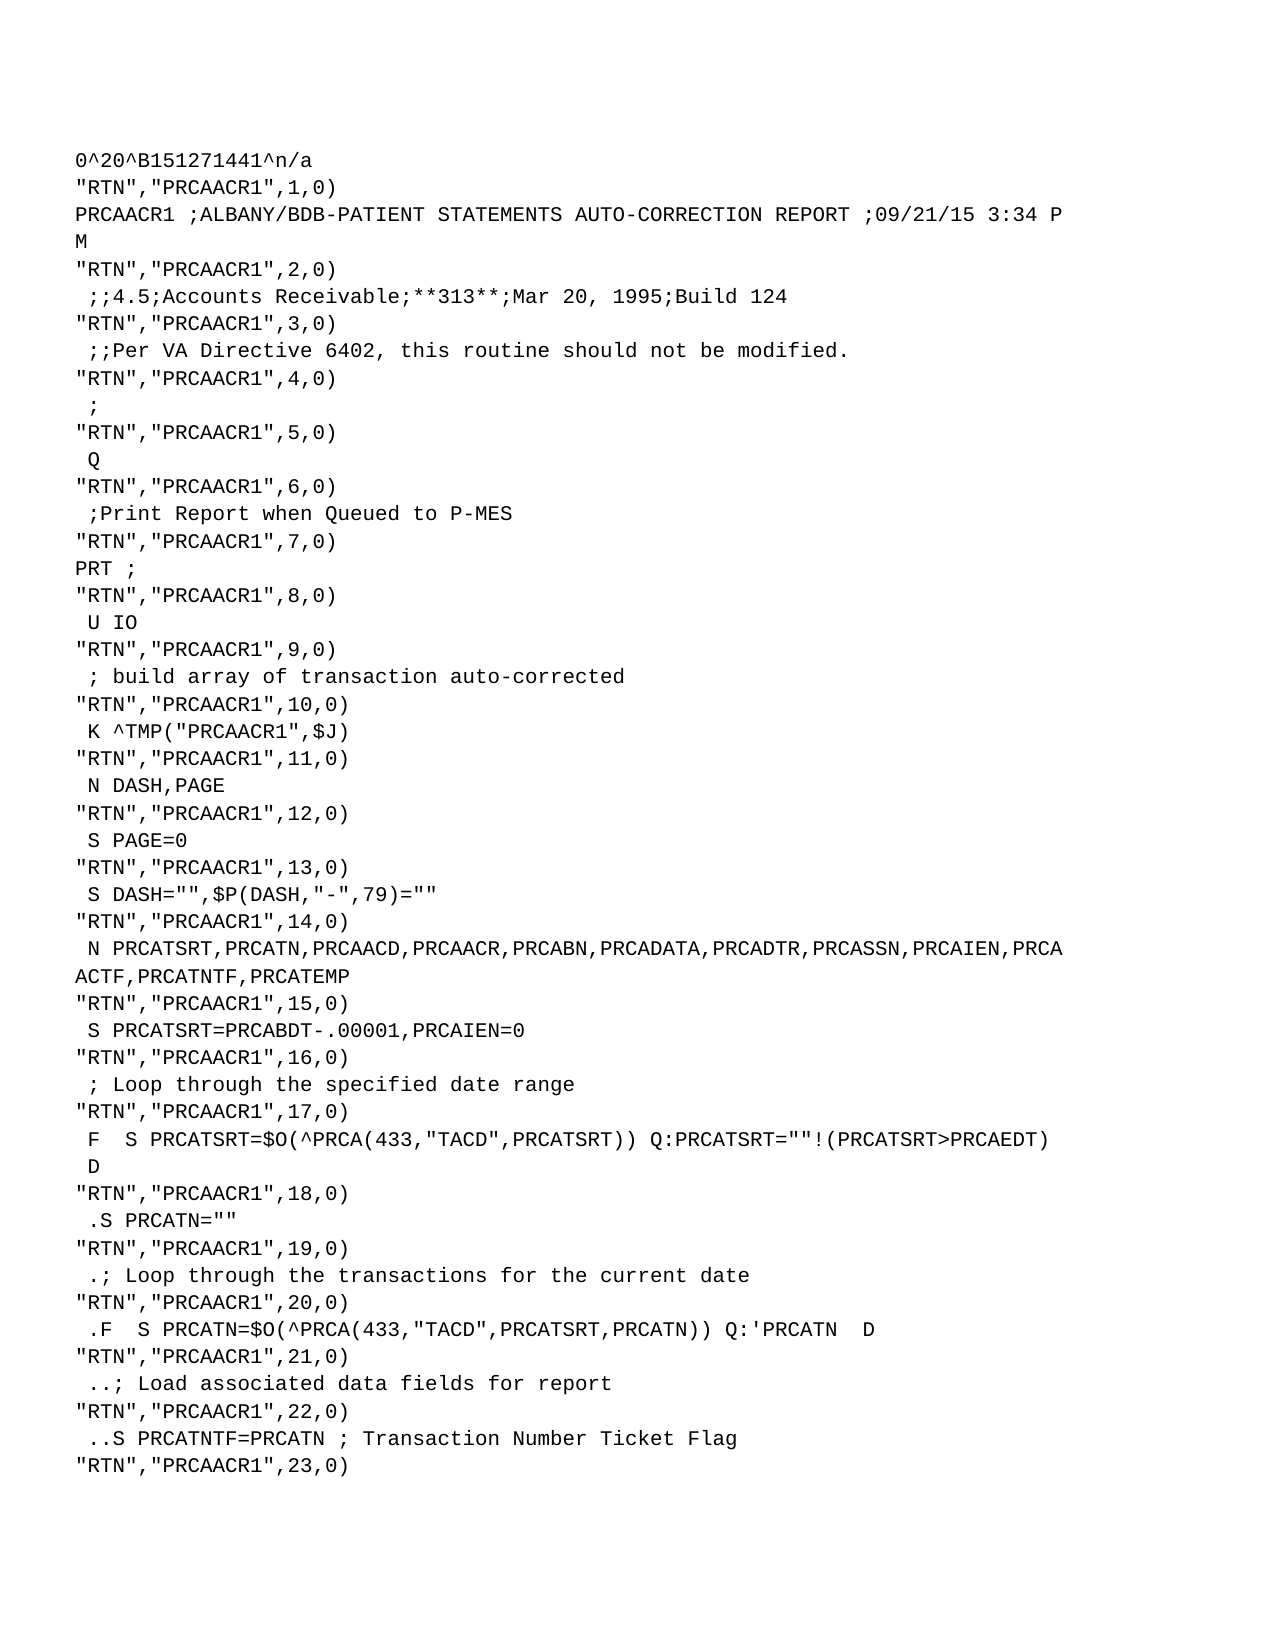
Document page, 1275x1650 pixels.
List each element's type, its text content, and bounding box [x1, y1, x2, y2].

text F S PRCATSRT=$O(^PRCA(433,"TACD",PRCATSRT)) Q:PRCATSRT=""!(PRCATSRT>PRCAEDT) [75, 1129, 1125, 1152]
text K ^TMP("PRCAACR1",$J) [75, 721, 1125, 744]
text Q [75, 449, 1125, 473]
text D [75, 1156, 1125, 1179]
text PRT ; [75, 558, 1125, 581]
text ..S PRCATNTF=PRCATN ; Transaction Number Ticket Flag [75, 1428, 1125, 1451]
text "RTN","PRCAACR1",19,0) [75, 1237, 1125, 1261]
text "RTN","PRCAACR1",14,0) [75, 911, 1125, 935]
text "RTN","PRCAACR1",3,0) [75, 313, 1125, 337]
text ACTF,PRCATNTF,PRCATEMP [75, 966, 1125, 989]
text ; build array of transaction auto-corrected [75, 667, 1125, 690]
text .S PRCATN="" [75, 1210, 1125, 1234]
text "RTN","PRCAACR1",5,0) [75, 422, 1125, 446]
text "RTN","PRCAACR1",18,0) [75, 1183, 1125, 1207]
text ..; Load associated data fields for report [75, 1373, 1125, 1397]
text PRCAACR1 ;ALBANY/BDB-PATIENT STATEMENTS AUTO-CORRECTION REPORT ;09/21/15 3:34 P [75, 204, 1125, 228]
text "RTN","PRCAACR1",16,0) [75, 1047, 1125, 1071]
text N DASH,PAGE [75, 775, 1125, 799]
text "RTN","PRCAACR1",20,0) [75, 1292, 1125, 1316]
text S PRCATSRT=PRCABDT-.00001,PRCAIEN=0 [75, 1020, 1125, 1044]
text ;;Per VA Directive 6402, this routine should not be modified. [75, 340, 1125, 364]
text "RTN","PRCAACR1",1,0) [75, 177, 1125, 201]
text "RTN","PRCAACR1",17,0) [75, 1102, 1125, 1125]
text ; Loop through the specified date range [75, 1074, 1125, 1098]
text ; [75, 395, 1125, 418]
text 0^20^B151271441^n/a [75, 150, 1125, 174]
text U IO [75, 612, 1125, 636]
text "RTN","PRCAACR1",15,0) [75, 993, 1125, 1016]
text "RTN","PRCAACR1",2,0) [75, 259, 1125, 282]
text M [75, 232, 1125, 255]
text "RTN","PRCAACR1",21,0) [75, 1346, 1125, 1370]
text S PAGE=0 [75, 830, 1125, 853]
text .; Loop through the transactions for the current date [75, 1265, 1125, 1288]
text "RTN","PRCAACR1",13,0) [75, 857, 1125, 881]
text S DASH="",$P(DASH,"-",79)="" [75, 884, 1125, 908]
text "RTN","PRCAACR1",22,0) [75, 1401, 1125, 1424]
text "RTN","PRCAACR1",9,0) [75, 639, 1125, 663]
text ;;4.5;Accounts Receivable;**313**;Mar 20, 1995;Build 124 [75, 286, 1125, 309]
text "RTN","PRCAACR1",10,0) [75, 694, 1125, 717]
text "RTN","PRCAACR1",8,0) [75, 585, 1125, 609]
text "RTN","PRCAACR1",23,0) [75, 1455, 1125, 1479]
text "RTN","PRCAACR1",12,0) [75, 802, 1125, 826]
text "RTN","PRCAACR1",11,0) [75, 748, 1125, 772]
text ;Print Report when Queued to P-MES [75, 503, 1125, 527]
text "RTN","PRCAACR1",6,0) [75, 476, 1125, 500]
text .F S PRCATN=$O(^PRCA(433,"TACD",PRCATSRT,PRCATN)) Q:'PRCATN D [75, 1319, 1125, 1343]
text N PRCATSRT,PRCATN,PRCAACD,PRCAACR,PRCABN,PRCADATA,PRCADTR,PRCASSN,PRCAIEN,PRCA [75, 938, 1125, 962]
text "RTN","PRCAACR1",7,0) [75, 531, 1125, 554]
text "RTN","PRCAACR1",4,0) [75, 367, 1125, 391]
